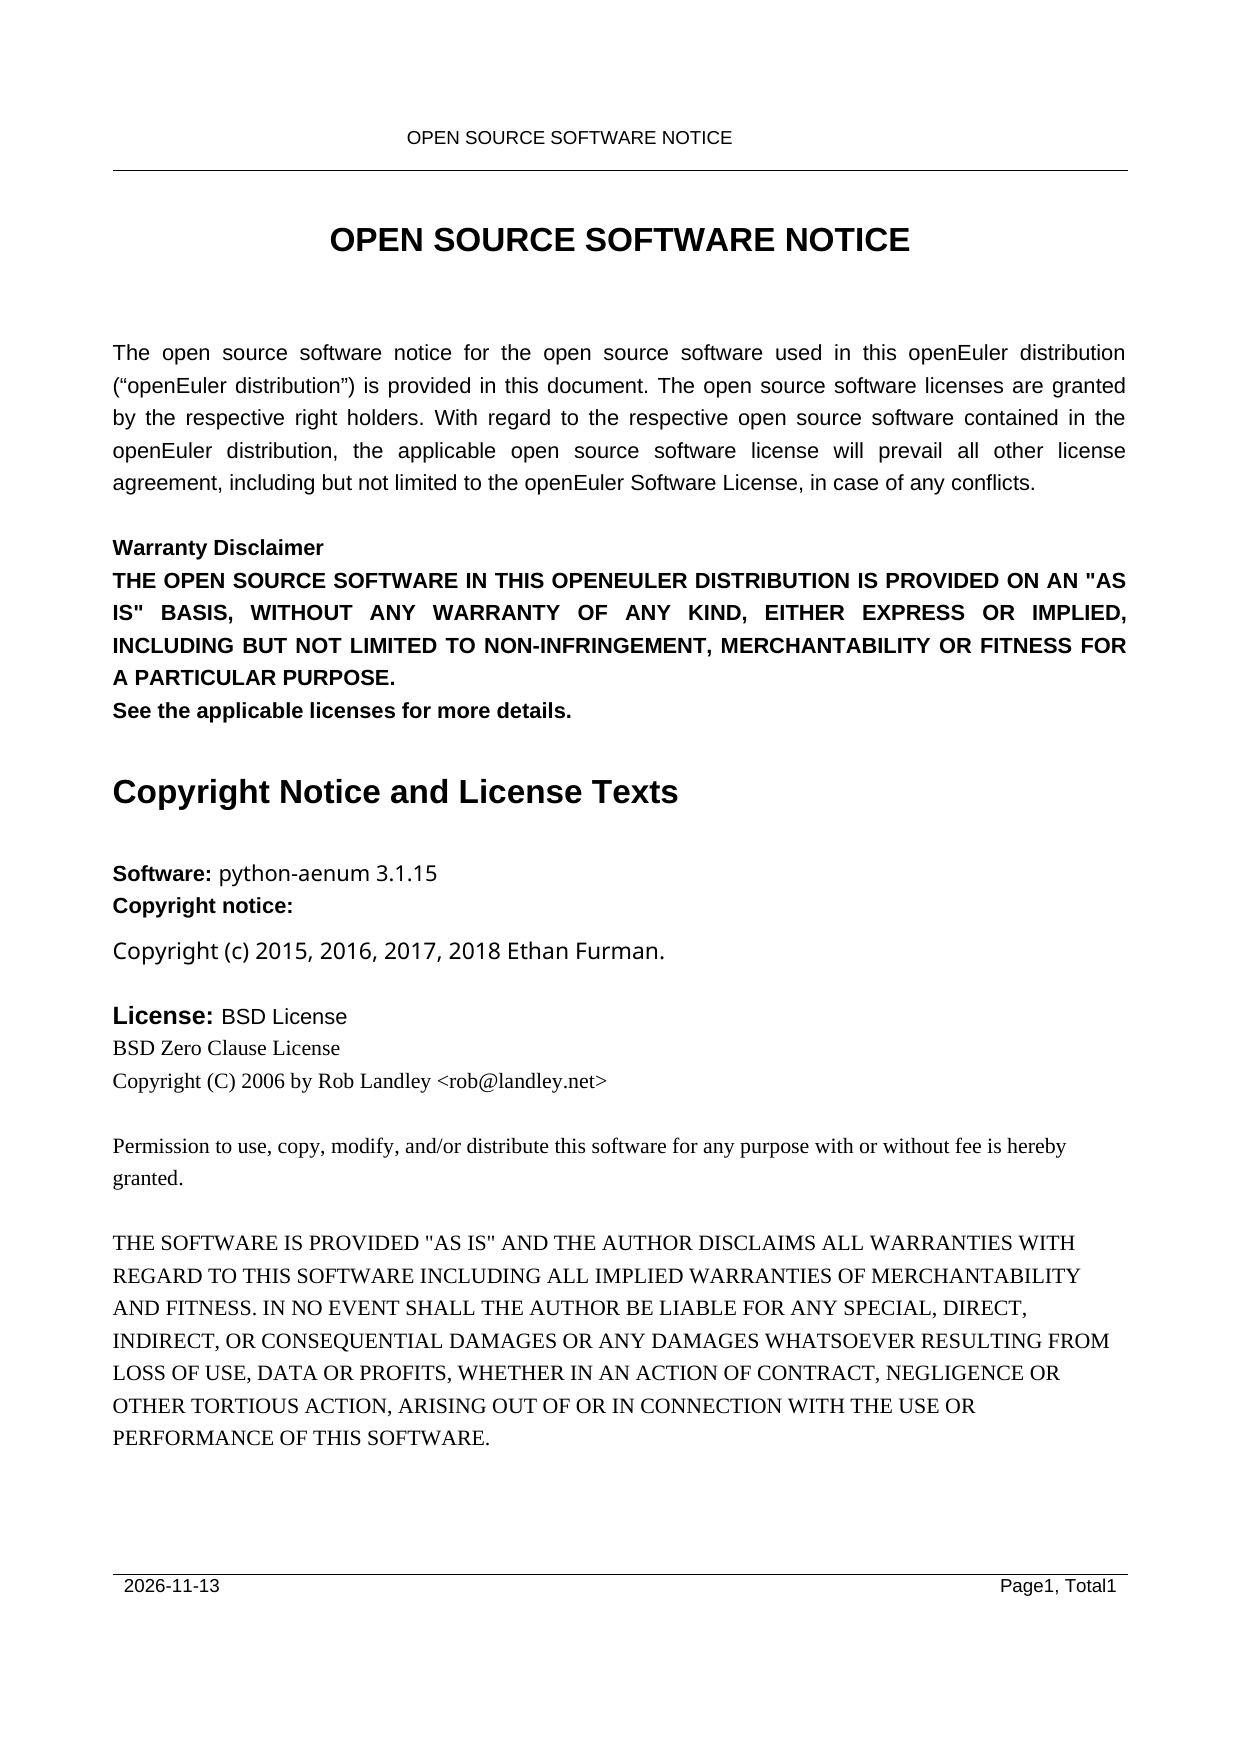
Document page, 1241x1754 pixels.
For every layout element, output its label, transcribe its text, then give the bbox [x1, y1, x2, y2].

text THE SOFTWARE IS PROVIDED "AS IS" AND THE AUTHOR DISCLAIMS ALL WARRANTIES WITH REGARD TO THIS SOFTWARE INCLUDING ALL IMPLIED WARRANTIES OF MERCHANTABILITY AND FITNESS. IN NO EVENT SHALL THE AUTHOR BE LIABLE FOR ANY SPECIAL, DIRECT, INDIRECT, OR CONSEQUENTIAL DAMAGES OR ANY DAMAGES WHATSOEVER RESULTING FROM LOSS OF USE, DATA OR PROFITS, WHETHER IN AN ACTION OF CONTRACT, NEGLIGENCE OR OTHER TORTIOUS ACTION, ARISING OUT OF OR IN CONNECTION WITH THE USE OR PERFORMANCE OF THIS SOFTWARE. [112, 1226, 1128, 1454]
title Software: python-aenum 3.1.15 [112, 856, 1128, 889]
text Copyright Notice and License Texts [112, 759, 1128, 824]
text Warranty Disclaimer [112, 531, 1128, 564]
text Permission to use, copy, modify, and/or distribute this software for any purpose with or without fee is hereby granted. [112, 1129, 1128, 1194]
text Copyright (C) 2006 by Rob Landley <rob@landley.net> [112, 1064, 1128, 1096]
text OPEN SOURCE SOFTWARE NOTICE [112, 206, 1128, 271]
text License: BSD License [112, 999, 1128, 1031]
text Copyright (c) 2015, 2016, 2017, 2018 Ethan Furman. [112, 934, 1128, 999]
text BSD Zero Clause License [112, 1031, 1128, 1064]
text Copyright notice: [112, 889, 1128, 921]
text THE OPEN SOURCE SOFTWARE IN THIS OPENEULER DISTRIBUTION IS PROVIDED ON AN "AS IS" BASIS, WITHOUT ANY WARRANTY OF ANY KIND, EITHER EXPRESS OR IMPLIED, INCLUDING BUT NOT LIMITED TO NON-INFRINGEMENT, MERCHANTABILITY OR FITNESS FOR A PARTICULAR PURPOSE. See the applicable licenses for more details. [112, 564, 1128, 726]
text The open source software notice for the open source software used in this openEuler distribution (“openEuler distribution”) is provided in this document. The open source software licenses are granted by the respective right holders. With regard to the respective open source software contained in the openEuler distribution, the applicable open source software license will prevail all other license agreement, including but not limited to the openEuler Software License, in case of any conflicts. [112, 336, 1128, 499]
